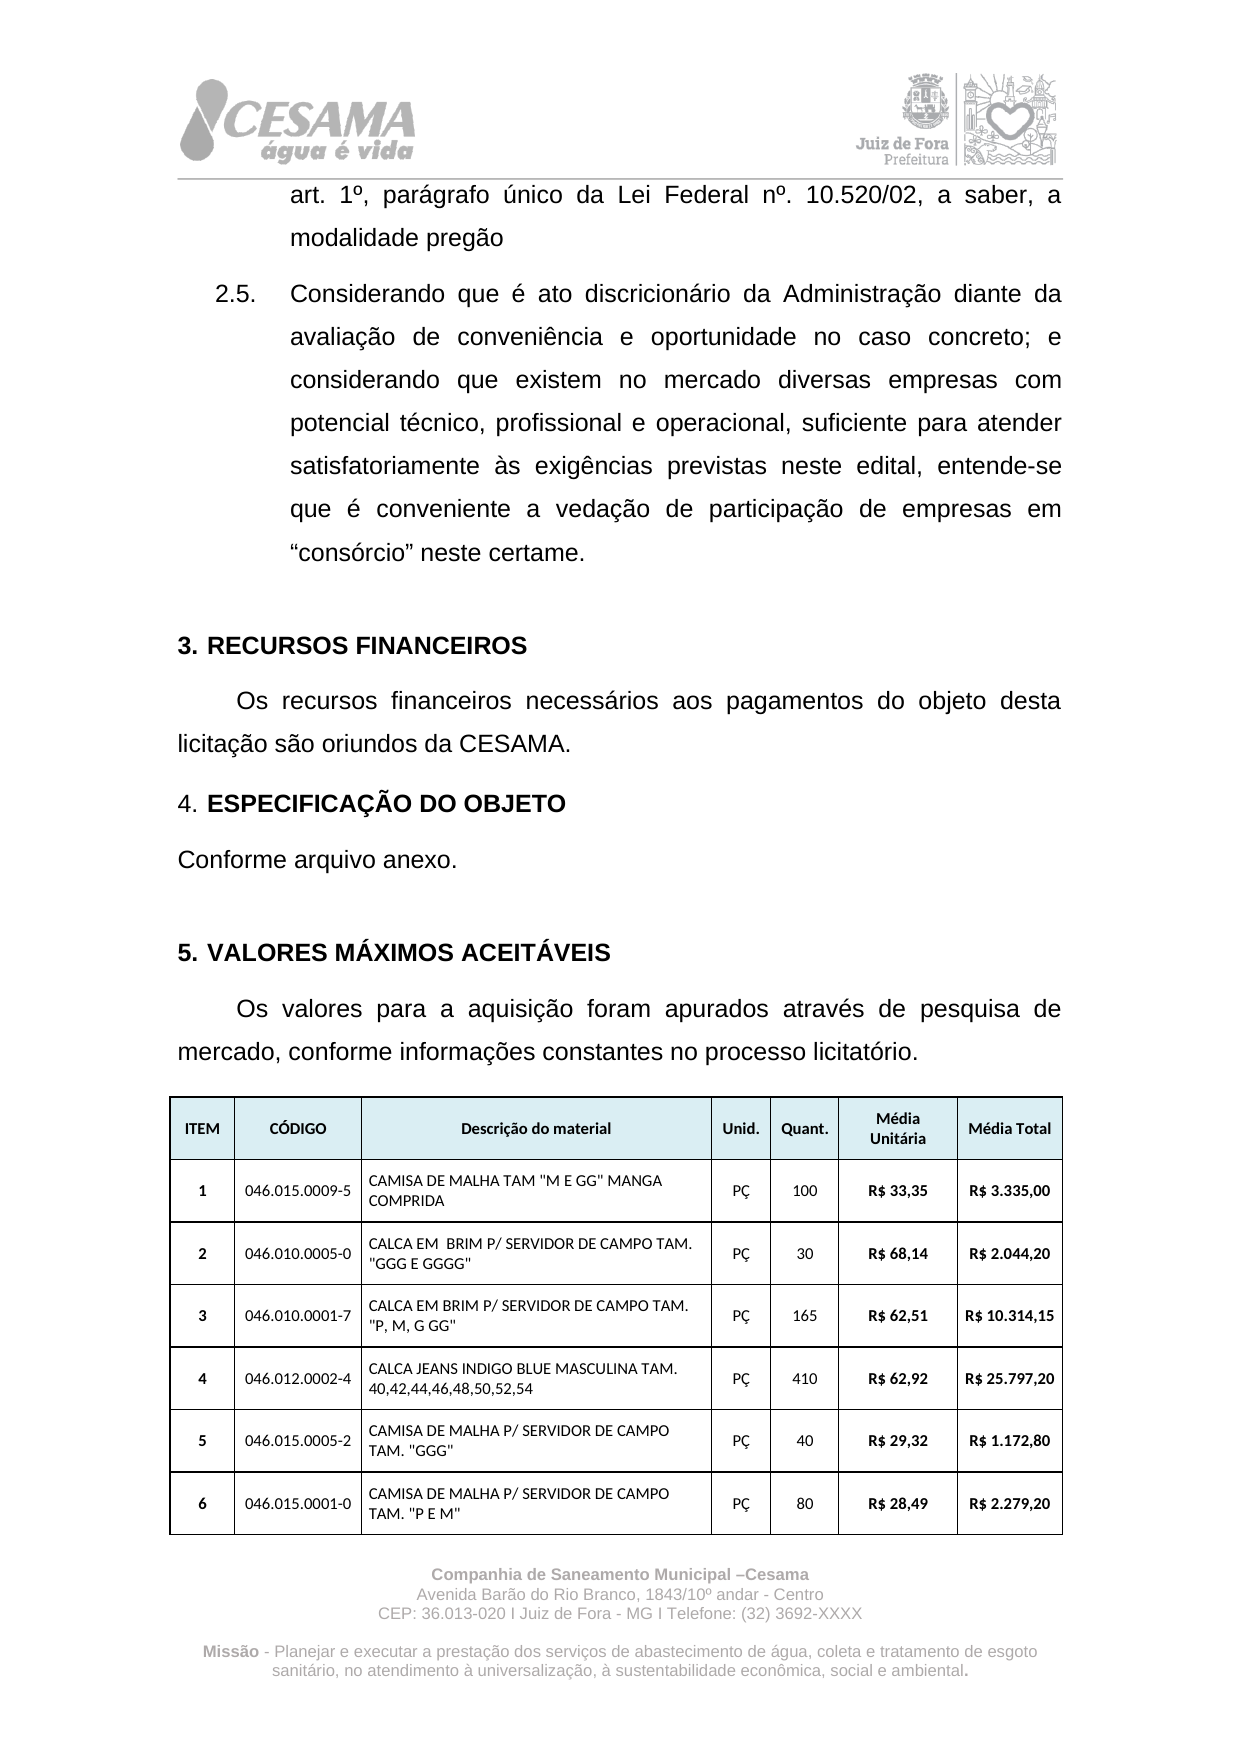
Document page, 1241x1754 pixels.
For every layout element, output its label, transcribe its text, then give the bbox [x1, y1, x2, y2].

table_cell PÇ [712, 1348, 770, 1409]
table_cell R$ 68,14 [839, 1223, 957, 1284]
table_header CÓDIGO [235, 1098, 361, 1159]
table_cell 046.010.0001-7 [235, 1285, 361, 1346]
table_cell 046.015.0005-2 [235, 1410, 361, 1471]
table_cell R$ 62,51 [839, 1285, 957, 1346]
table_cell 046.012.0002-4 [235, 1348, 361, 1409]
table_cell 046.010.0005-0 [235, 1223, 361, 1284]
list ESPECIFICAÇÃO DO OBJETO [177, 789, 1063, 818]
table_cell R$ 2.279,20 [958, 1473, 1062, 1534]
table_cell 410 [771, 1348, 838, 1409]
table_cell 4 [171, 1348, 234, 1409]
table_cell PÇ [712, 1160, 770, 1221]
table_header Unid. [712, 1098, 770, 1159]
table_cell 2 [171, 1223, 234, 1284]
table_header Quant. [771, 1098, 838, 1159]
table_cell 5 [171, 1410, 234, 1471]
table_cell R$ 25.797,20 [958, 1348, 1062, 1409]
table_cell 40 [771, 1410, 838, 1471]
table_cell PÇ [712, 1285, 770, 1346]
list RECURSOS FINANCEIROS [177, 631, 1063, 659]
table_cell R$ 33,35 [839, 1160, 957, 1221]
table_cell 80 [771, 1473, 838, 1534]
table_cell R$ 29,32 [839, 1410, 957, 1471]
table_cell R$ 3.335,00 [958, 1160, 1062, 1221]
table_cell R$ 28,49 [839, 1473, 957, 1534]
table_cell 6 [171, 1473, 234, 1534]
table_cell 165 [771, 1285, 838, 1346]
table_header ITEM [171, 1098, 234, 1159]
table_cell 3 [171, 1285, 234, 1346]
table_cell PÇ [712, 1410, 770, 1471]
text Os recursos financeiros necessários aos pagamentos do objeto desta licitação são oriundos da CESAMA. [177, 686, 1063, 758]
picture [177, 73, 1064, 180]
table_cell 1 [171, 1160, 234, 1221]
table_header Descrição do material [362, 1098, 711, 1159]
table_cell CAMISA DE MALHA P/ SERVIDOR DE CAMPO TAM. "GGG" [362, 1410, 711, 1471]
table_header Média Unitária [839, 1098, 957, 1159]
table_cell R$ 62,92 [839, 1348, 957, 1409]
table_header Média Total [958, 1098, 1062, 1159]
table_cell CALCA EM BRIM P/ SERVIDOR DE CAMPO TAM. "P, M, G GG" [362, 1285, 711, 1346]
table_cell CALCA EM BRIM P/ SERVIDOR DE CAMPO TAM. "GGG E GGGG" [362, 1223, 711, 1284]
table_cell 100 [771, 1160, 838, 1221]
table_cell PÇ [712, 1223, 770, 1284]
table_cell 30 [771, 1223, 838, 1284]
table_cell CAMISA DE MALHA P/ SERVIDOR DE CAMPO TAM. "P E M" [362, 1473, 711, 1534]
list Considerando que é ato discricionário da Administração diante da avaliação de conveniência e oportunidade no caso concreto; e considerando que existem no mercado diversas empresas com potencial técnico, profissional e operacional, suficiente para atender satisfatoriamente às exigências previstas neste edital, entende-se que é conveniente a vedação de participação de empresas em “consórcio” neste certame. [215, 279, 1063, 566]
table_cell R$ 10.314,15 [958, 1285, 1062, 1346]
table_cell 046.015.0009-5 [235, 1160, 361, 1221]
table_cell PÇ [712, 1473, 770, 1534]
table_cell R$ 2.044,20 [958, 1223, 1062, 1284]
table_cell R$ 1.172,80 [958, 1410, 1062, 1471]
table_cell CAMISA DE MALHA TAM "M E GG" MANGA COMPRIDA [362, 1160, 711, 1221]
table_cell CALCA JEANS INDIGO BLUE MASCULINA TAM. 40,42,44,46,48,50,52,54 [362, 1348, 711, 1409]
text Os valores para a aquisição foram apurados através de pesquisa de mercado, conforme informações constantes no processo licitatório. [177, 993, 1063, 1065]
list VALORES MÁXIMOS ACEITÁVEIS [177, 938, 1063, 967]
text Conforme arquivo anexo. [177, 845, 1063, 873]
table_cell 046.015.0001-0 [235, 1473, 361, 1534]
